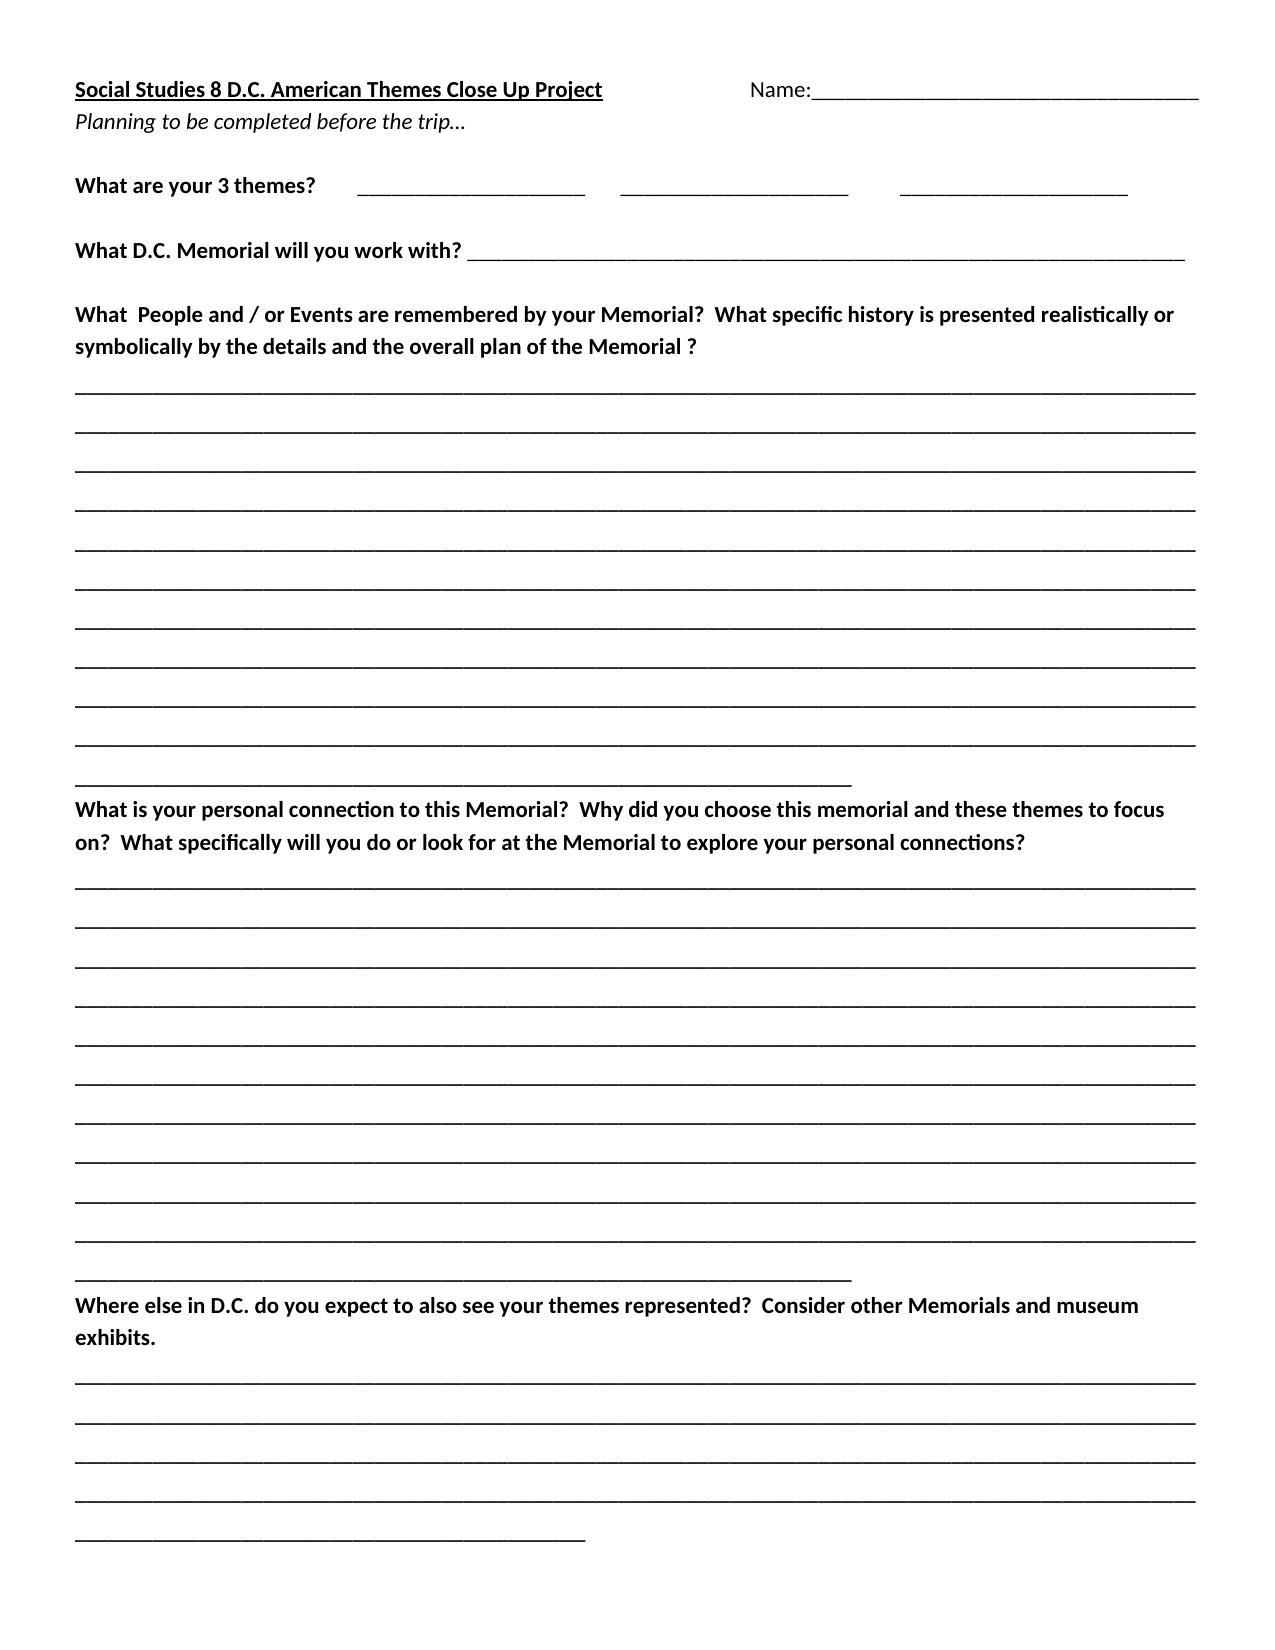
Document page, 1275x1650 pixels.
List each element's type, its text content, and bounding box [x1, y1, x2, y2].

text What are your 3 themes? ____________________ ____________________ ____________________ [75, 172, 1200, 199]
text What People and / or Events are remembered by your Memorial? What specific history is presented realistically or symbolically by the details and the overall plan of the Memorial ? [75, 300, 1200, 361]
text What is your personal connection to this Memorial? Why did you choose this memorial and these themes to focus on? What specifically will you do or look for at the Memorial to explore your personal connections? [75, 796, 1200, 856]
text ________________________________________________________________________________________________________________________________________________________________________________________________________________________________________________________________________________________________________________________________________________________________________________________________________________________________________________________________________________________________________________________________________________________________________________________________________________________________________________________________________________________________________________________________________________________________________________________________________________________________________________________________________________________________________________________________________________________________________________________________________________________________________________________________________________________________________________________ [75, 860, 1200, 1286]
text Where else in D.C. do you expect to also see your themes represented? Consider other Memorials and museum exhibits. [75, 1291, 1200, 1351]
text ________________________________________________________________________________________________________________________________________________________________________________________________________________________________________________________________________________________________________________________________________________________________________________________________________________________________________________________________________________________________________________________________________________________________________________________________________________________________________________________________________________________________________________________________________________________________________________________________________________________________________________________________________________________________________________________________________________________________________________________________________________________________________________________________________________________________________________________ [75, 365, 1200, 790]
text Social Studies 8 D.C. American Themes Close Up Project Name:__________________________________ [75, 75, 1200, 103]
text __________________________________________________________________________________________________________________________________________________________________________________________________________________________________________________________________________________________________________________________________________________________________________________________________________________________________________________________________ [75, 1355, 1200, 1546]
text Planning to be completed before the trip… [75, 107, 1200, 135]
text What D.C. Memorial will you work with? _______________________________________________________________ [75, 236, 1200, 264]
